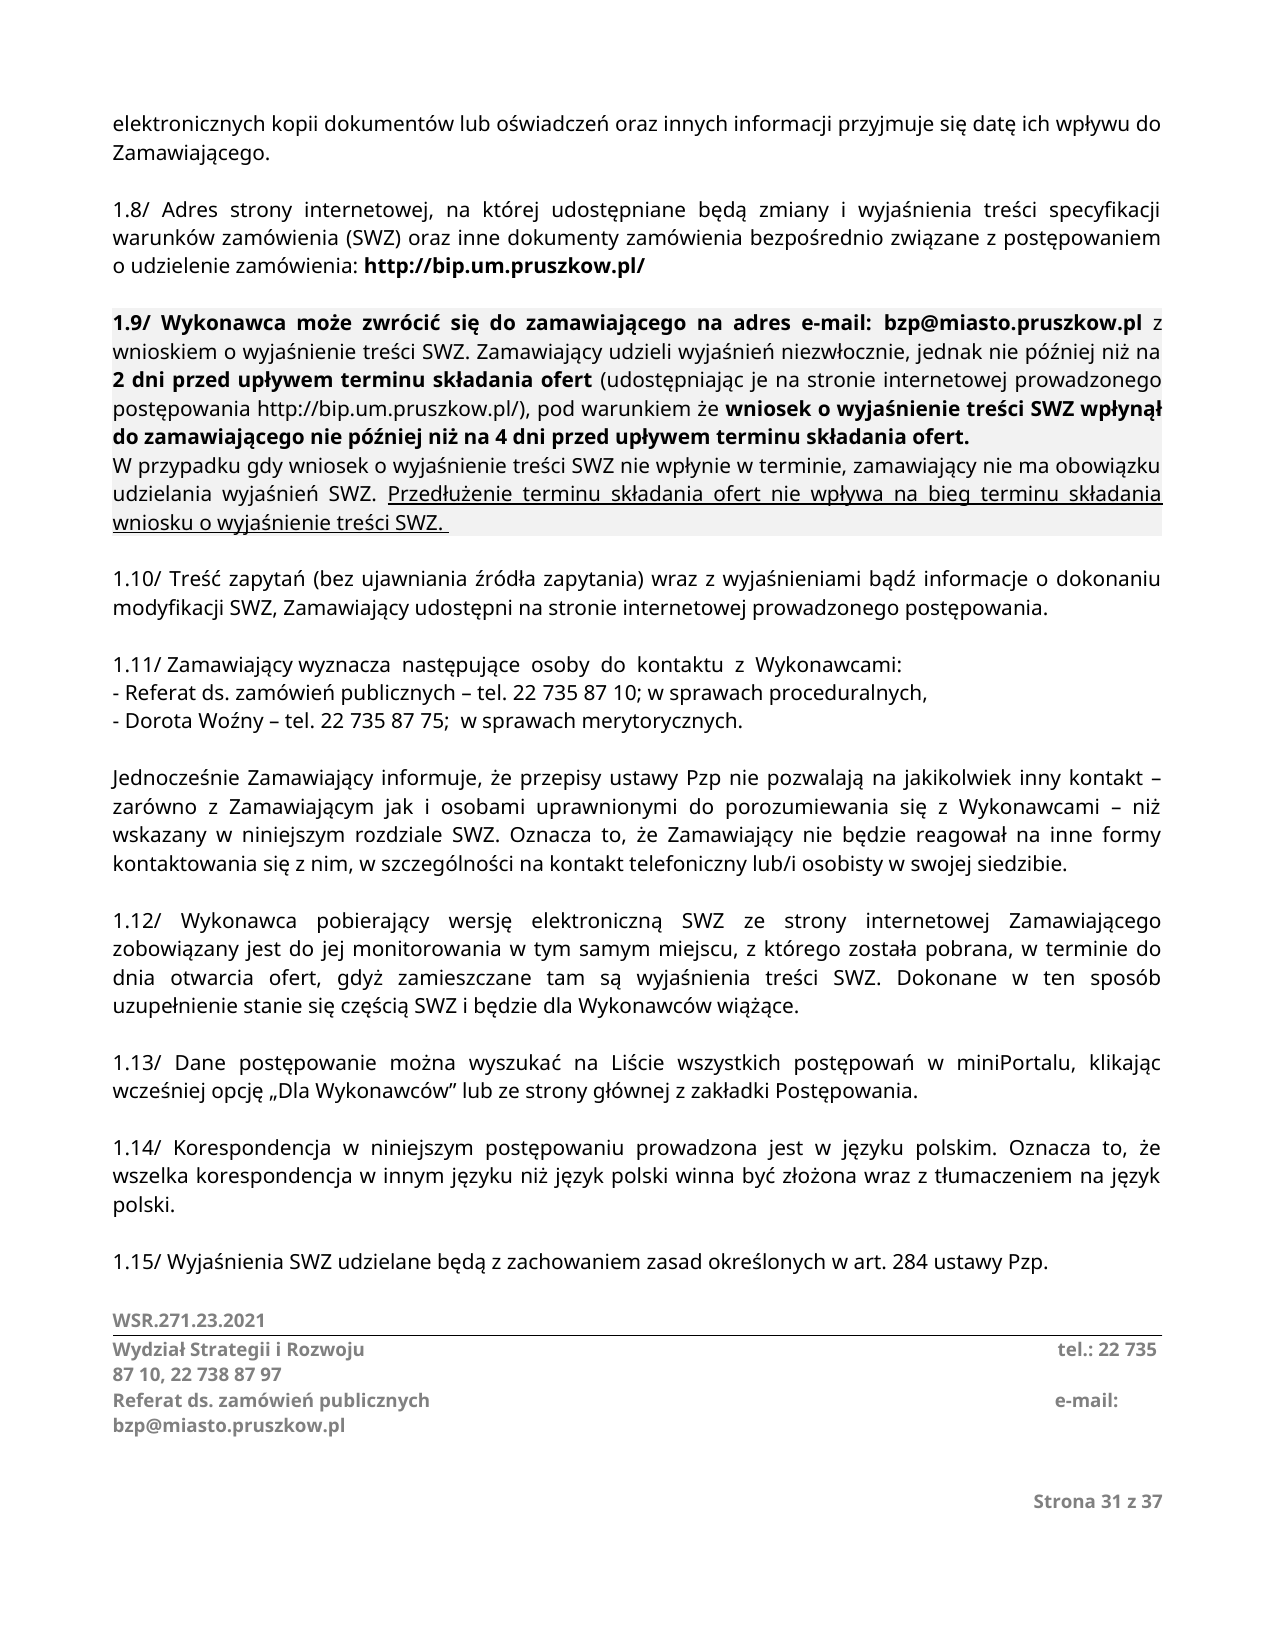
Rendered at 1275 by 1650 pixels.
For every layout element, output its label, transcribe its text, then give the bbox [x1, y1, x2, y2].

text - Referat ds. zamówień publicznych – tel. 22 735 87 10; w sprawach proceduralnych, [112, 678, 1162, 707]
text 1.11/ Zamawiający wyznacza następujące osoby do kontaktu z Wykonawcami: [112, 650, 1162, 678]
text 1.15/ Wyjaśnienia SWZ udzielane będą z zachowaniem zasad określonych w art. 284 ustawy Pzp. [112, 1247, 1162, 1275]
text 1.9/ Wykonawca może zwrócić się do zamawiającego na adres e-mail: bzp@miasto.pruszkow.pl z wnioskiem o wyjaśnienie treści SWZ. Zamawiający udzieli wyjaśnień niezwłocznie, jednak nie później niż na 2 dni przed upływem terminu składania ofert (udostępniając je na stronie internetowej prowadzonego postępowania http://bip.um.pruszkow.pl/), pod warunkiem że wniosek o wyjaśnienie treści SWZ wpłynął do zamawiającego nie później niż na 4 dni przed upływem terminu składania ofert. [112, 308, 1162, 451]
text - Dorota Woźny – tel. 22 735 87 75; w sprawach merytorycznych. [112, 707, 1162, 735]
text 1.10/ Treść zapytań (bez ujawniania źródła zapytania) wraz z wyjaśnieniami bądź informacje o dokonaniu modyfikacji SWZ, Zamawiający udostępni na stronie internetowej prowadzonego postępowania. [112, 564, 1162, 621]
text 1.13/ Dane postępowanie można wyszukać na Liście wszystkich postępowań w miniPortalu, klikając wcześniej opcję „Dla Wykonawców” lub ze strony głównej z zakładki Postępowania. [112, 1048, 1162, 1105]
text 1.14/ Korespondencja w niniejszym postępowaniu prowadzona jest w języku polskim. Oznacza to, że wszelka korespondencja w innym języku niż język polski winna być złożona wraz z tłumaczeniem na język polski. [112, 1133, 1162, 1218]
text 1.8/ Adres strony internetowej, na której udostępniane będą zmiany i wyjaśnienia treści specyfikacji warunków zamówienia (SWZ) oraz inne dokumenty zamówienia bezpośrednio związane z postępowaniem o udzielenie zamówienia: http://bip.um.pruszkow.pl/ [112, 195, 1162, 280]
text Jednocześnie Zamawiający informuje, że przepisy ustawy Pzp nie pozwalają na jakikolwiek inny kontakt – zarówno z Zamawiającym jak i osobami uprawnionymi do porozumiewania się z Wykonawcami – niż wskazany w niniejszym rozdziale SWZ. Oznacza to, że Zamawiający nie będzie reagował na inne formy kontaktowania się z nim, w szczególności na kontakt telefoniczny lub/i osobisty w swojej siedzibie. [112, 763, 1162, 877]
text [112, 109, 1162, 166]
text W przypadku gdy wniosek o wyjaśnienie treści SWZ nie wpłynie w terminie, zamawiający nie ma obowiązku udzielania wyjaśnień SWZ. Przedłużenie terminu składania ofert nie wpływa na bieg terminu składania wniosku o wyjaśnienie treści SWZ. [112, 451, 1162, 536]
text 1.12/ Wykonawca pobierający wersję elektroniczną SWZ ze strony internetowej Zamawiającego zobowiązany jest do jej monitorowania w tym samym miejscu, z którego została pobrana, w terminie do dnia otwarcia ofert, gdyż zamieszczane tam są wyjaśnienia treści SWZ. Dokonane w ten sposób uzupełnienie stanie się częścią SWZ i będzie dla Wykonawców wiążące. [112, 906, 1162, 1019]
